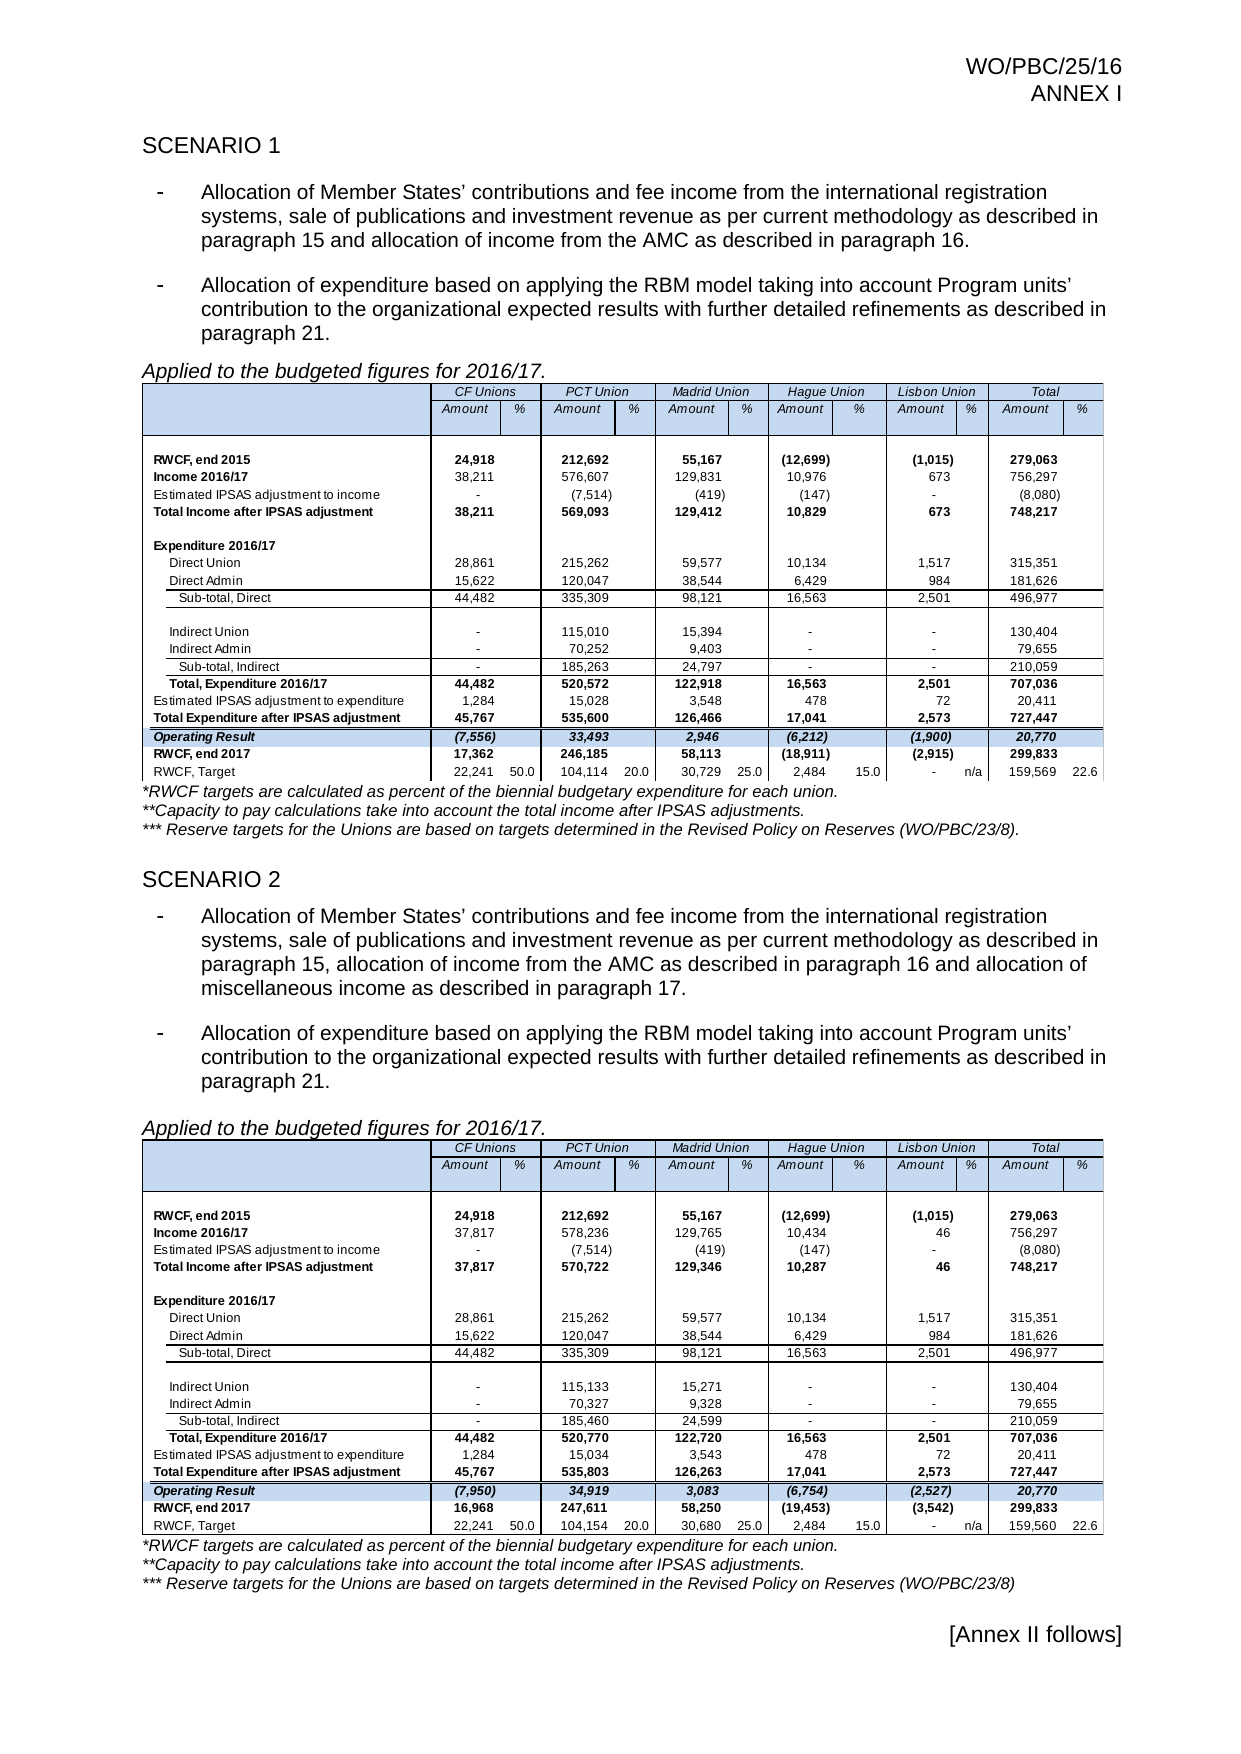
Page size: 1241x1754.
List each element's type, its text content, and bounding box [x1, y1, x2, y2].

text **Capacity to pay calculations take into account the total income after IPSAS adjustments. [142, 1555, 1122, 1574]
text SCENARIO 2 [142, 866, 1122, 892]
text *** Reserve targets for the Unions are based on targets determined in the Revised Policy on Reserves (WO/PBC/23/8) [142, 1574, 1122, 1593]
text *** Reserve targets for the Unions are based on targets determined in the Revised Policy on Reserves (WO/PBC/23/8). [142, 820, 1122, 839]
text SCENARIO 1 [142, 132, 1122, 158]
text **Capacity to pay calculations take into account the total income after IPSAS adjustments. [142, 801, 1122, 820]
text *RWCF targets are calculated as percent of the biennial budgetary expenditure for each union. [142, 782, 1122, 801]
list Allocation of expenditure based on applying the RBM model taking into account Program units’ contribution to the organizational expected results with further detailed refinements as described in paragraph 21. [157, 1021, 1122, 1093]
list Allocation of Member States’ contributions and fee income from the international registration systems, sale of publications and investment revenue as per current methodology as described in paragraph 15, allocation of income from the AMC as described in paragraph 16 and allocation of miscellaneous income as described in paragraph 17. [157, 904, 1122, 1000]
text Applied to the budgeted figures for 2016/17. [142, 359, 1122, 383]
list Applied to the budgeted figures for 2016/17. [142, 1116, 1122, 1139]
list Allocation of Member States’ contributions and fee income from the international registration systems, sale of publications and investment revenue as per current methodology as described in paragraph 15 and allocation of income from the AMC as described in paragraph 16. [157, 180, 1122, 252]
text *RWCF targets are calculated as percent of the biennial budgetary expenditure for each union. [142, 1536, 1122, 1555]
list Allocation of expenditure based on applying the RBM model taking into account Program units’ contribution to the organizational expected results with further detailed refinements as described in paragraph 21. [157, 273, 1122, 345]
